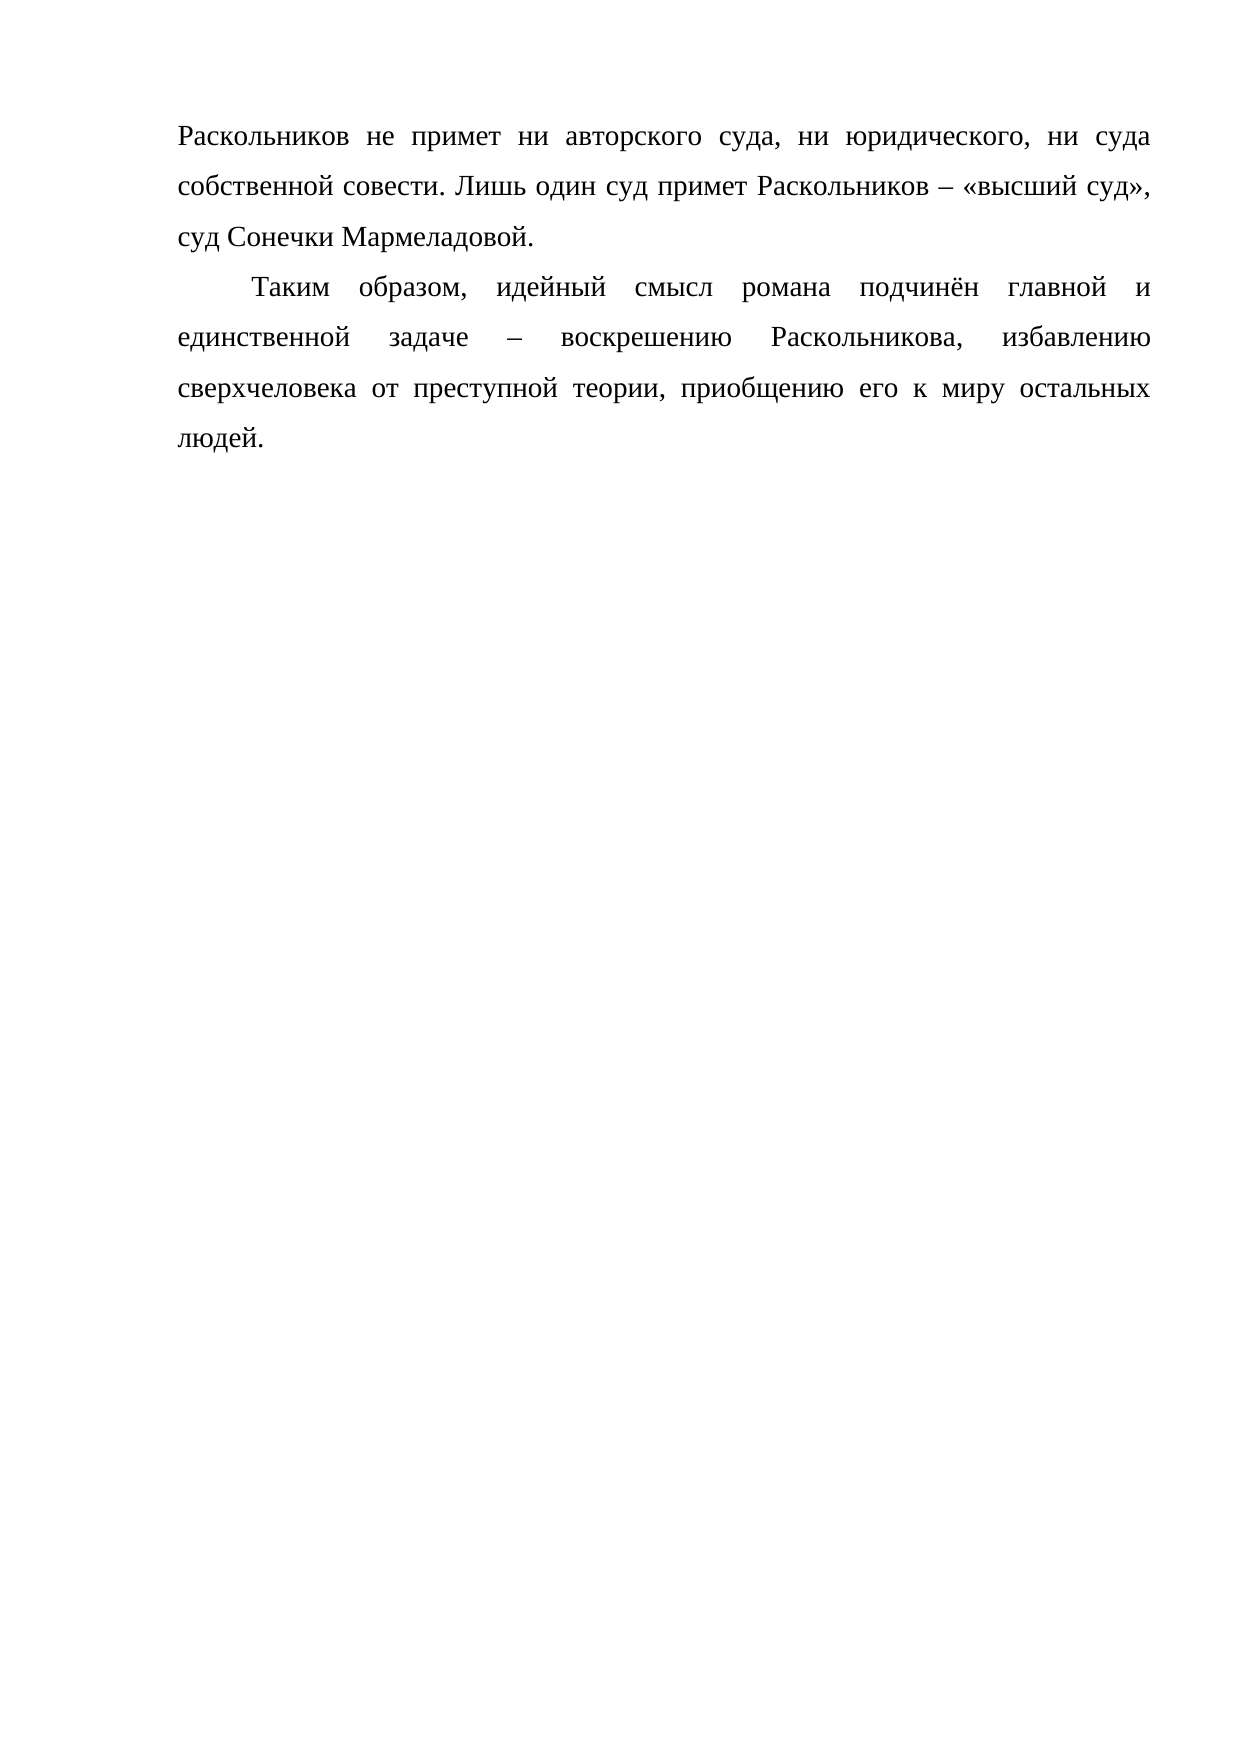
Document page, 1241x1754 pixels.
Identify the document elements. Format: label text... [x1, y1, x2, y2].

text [177, 118, 1152, 252]
text Таким образом, идейный смысл романа подчинён главной и единственной задаче – воскрешению Раскольникова, избавлению сверхчеловека от преступной теории, приобщению его к миру остальных людей. [177, 269, 1152, 453]
